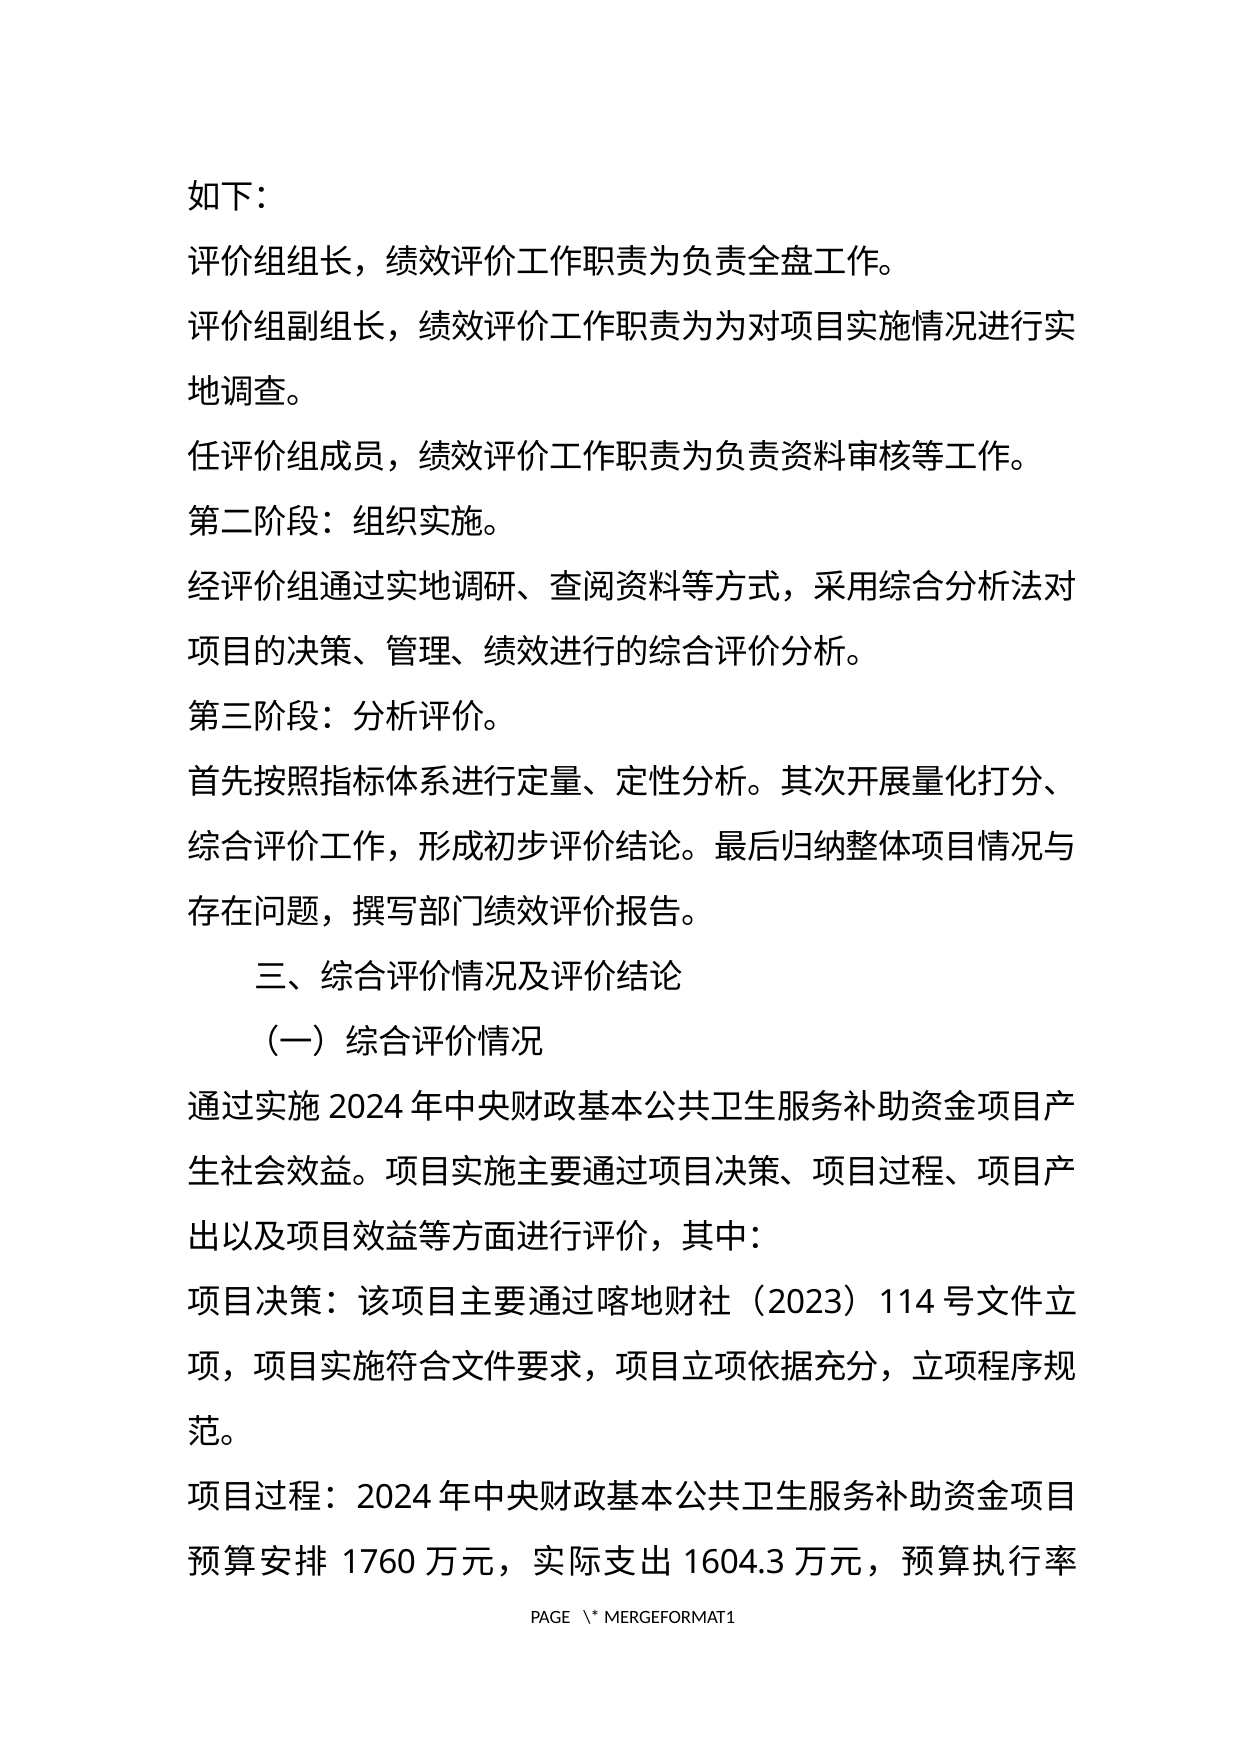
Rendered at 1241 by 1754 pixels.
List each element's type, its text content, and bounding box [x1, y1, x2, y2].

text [187, 1007, 1078, 1592]
text 三、综合评价情况及评价结论 [187, 942, 1078, 1007]
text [187, 162, 1078, 942]
